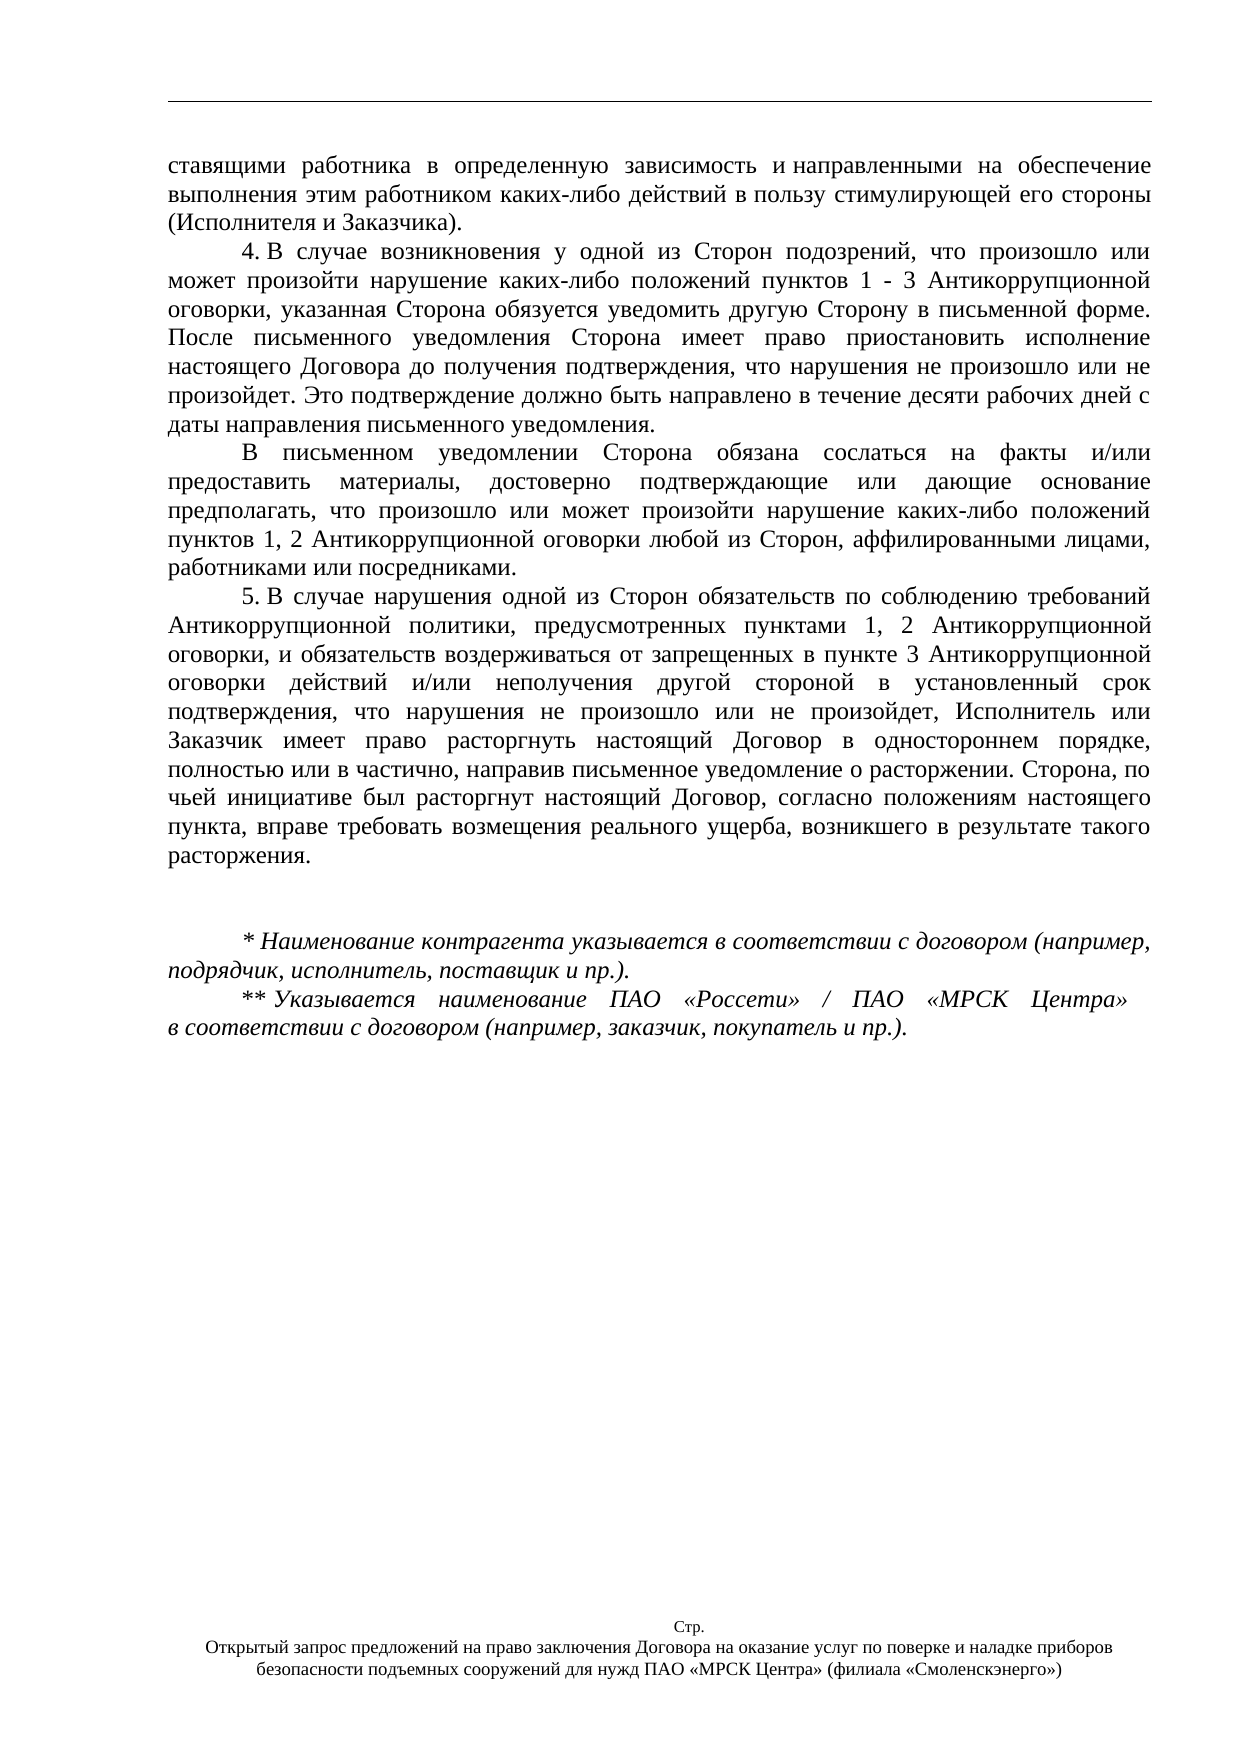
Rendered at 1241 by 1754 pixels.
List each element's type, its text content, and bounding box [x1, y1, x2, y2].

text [168, 150, 1152, 236]
text 4. В случае возникновения у одной из Сторон подозрений, что произошло или может произойти нарушение каких-либо положений пунктов 1 - 3 Антикоррупционной оговорки, указанная Сторона обязуется уведомить другую Сторону в письменной форме. После письменного уведомления Сторона имеет право приостановить исполнение настоящего Договора до получения подтверждения, что нарушения не произошло или не произойдет. Это подтверждение должно быть направлено в течение десяти рабочих дней с даты направления письменного уведомления. [168, 236, 1152, 437]
text ** Указывается наименование ПАО «Россети» / ПАО «МРСК Центра» в соответствии с договором (например, заказчик, покупатель и пр.). [168, 984, 1152, 1041]
text * Наименование контрагента указывается в соответствии с договором (например, подрядчик, исполнитель, поставщик и пр.). [168, 926, 1152, 984]
text В письменном уведомлении Сторона обязана сослаться на факты и/или предоставить материалы, достоверно подтверждающие или дающие основание предполагать, что произошло или может произойти нарушение каких-либо положений пунктов 1, 2 Антикоррупционной оговорки любой из Сторон, аффилированными лицами, работниками или посредниками. [168, 437, 1152, 581]
text 5. В случае нарушения одной из Сторон обязательств по соблюдению требований Антикоррупционной политики, предусмотренных пунктами 1, 2 Антикоррупционной оговорки, и обязательств воздерживаться от запрещенных в пункте 3 Антикоррупционной оговорки действий и/или неполучения другой стороной в установленный срок подтверждения, что нарушения не произошло или не произойдет, Исполнитель или Заказчик имеет право расторгнуть настоящий Договор в одностороннем порядке, полностью или в частично, направив письменное уведомление о расторжении. Сторона, по чьей инициативе был расторгнут настоящий Договор, согласно положениям настоящего пункта, вправе требовать возмещения реального ущерба, возникшего в результате такого расторжения. [168, 581, 1152, 869]
